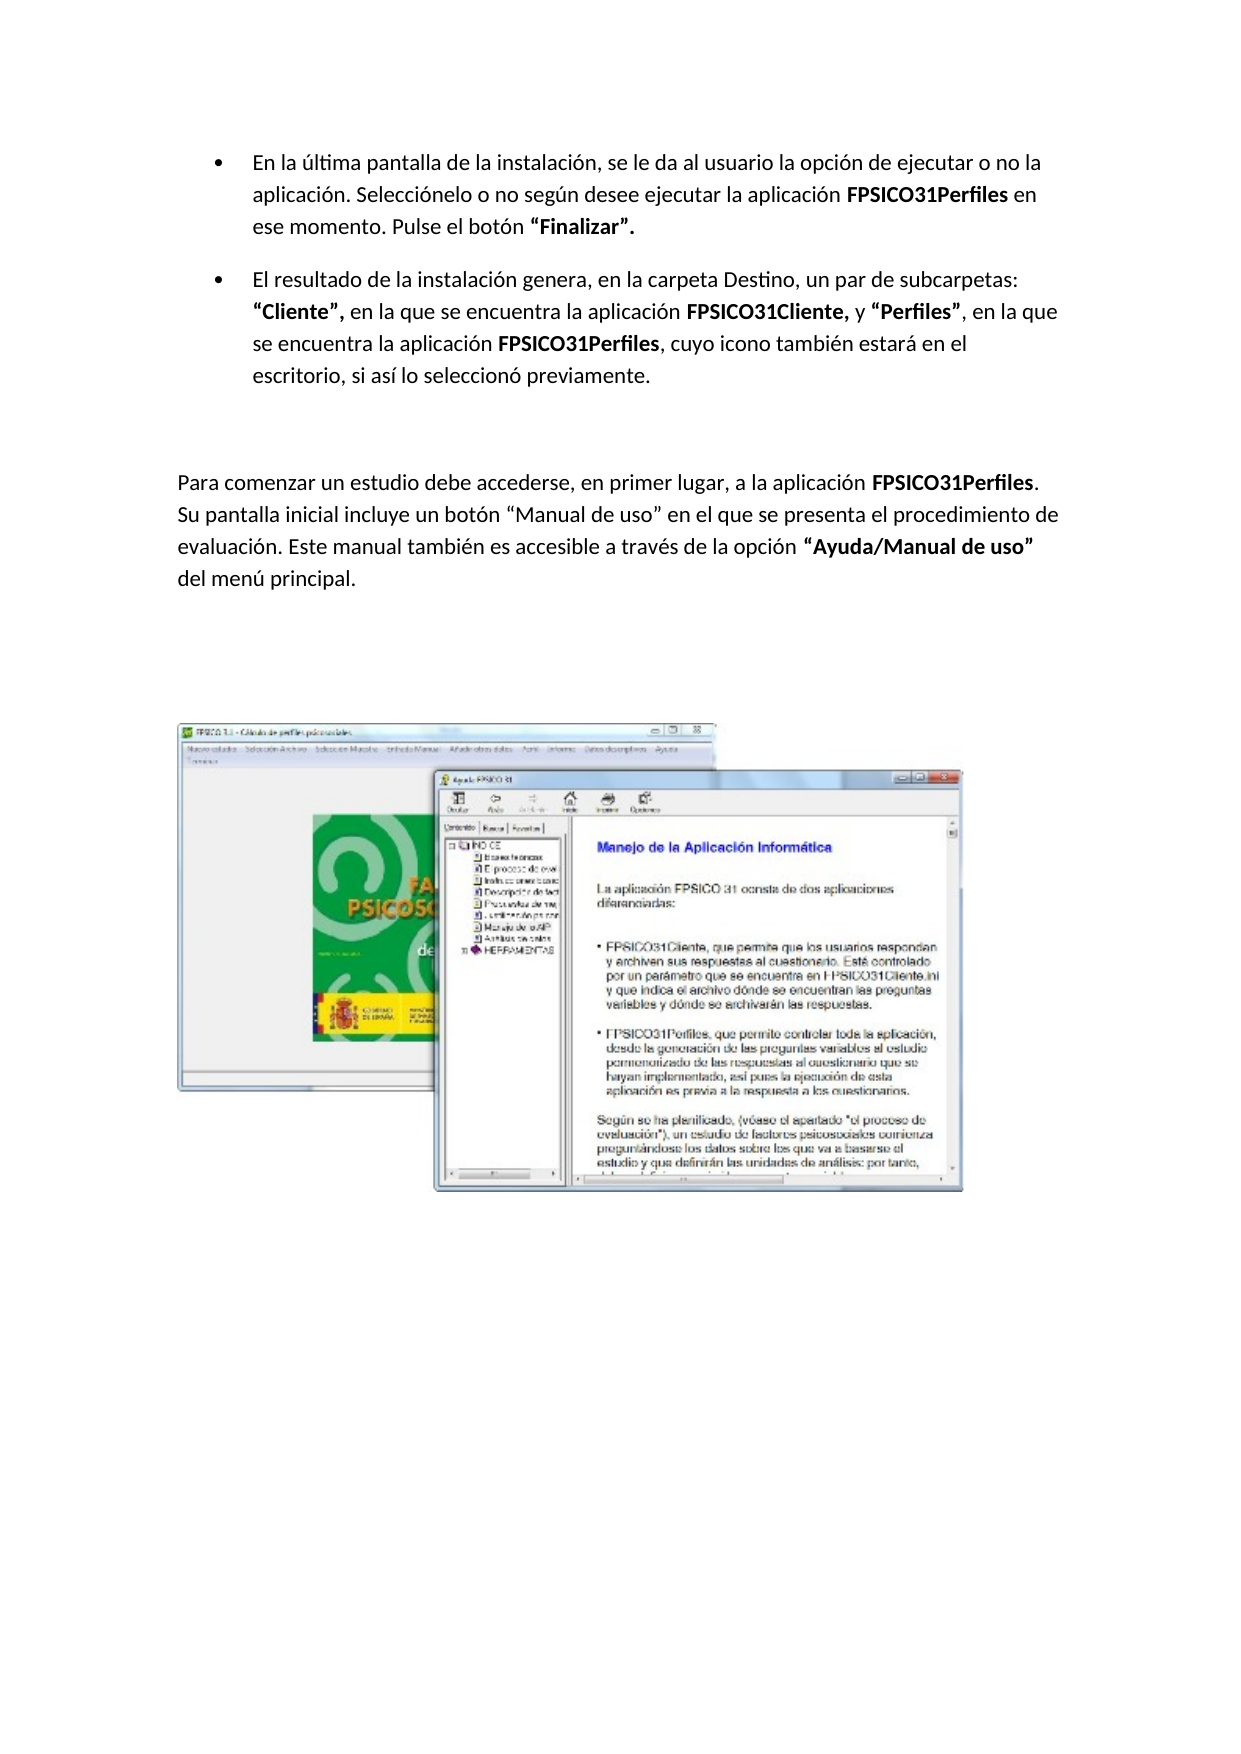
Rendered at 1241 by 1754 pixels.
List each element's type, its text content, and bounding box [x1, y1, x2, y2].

picture [177, 723, 964, 1192]
text Para comenzar un estudio debe accederse, en primer lugar, a la aplicación FPSICO31Perfiles. Su pantalla inicial incluye un botón “Manual de uso” en el que se presenta el procedimiento de evaluación. Este manual también es accesible a través de la opción “Ayuda/Manual de uso” del menú principal. [177, 468, 1063, 592]
list En la última pantalla de la instalación, se le da al usuario la opción de ejecutar o no la aplicación. Selecciónelo o no según desee ejecutar la aplicación FPSICO31Perfiles en ese momento. Pulse el botón “Finalizar”. [215, 148, 1063, 240]
list El resultado de la instalación genera, en la carpeta Destino, un par de subcarpetas: “Cliente”, en la que se encuentra la aplicación FPSICO31Cliente, y “Perfiles”, en la que se encuentra la aplicación FPSICO31Perfiles, cuyo icono también estará en el escritorio, si así lo seleccionó previamente. [215, 265, 1063, 389]
